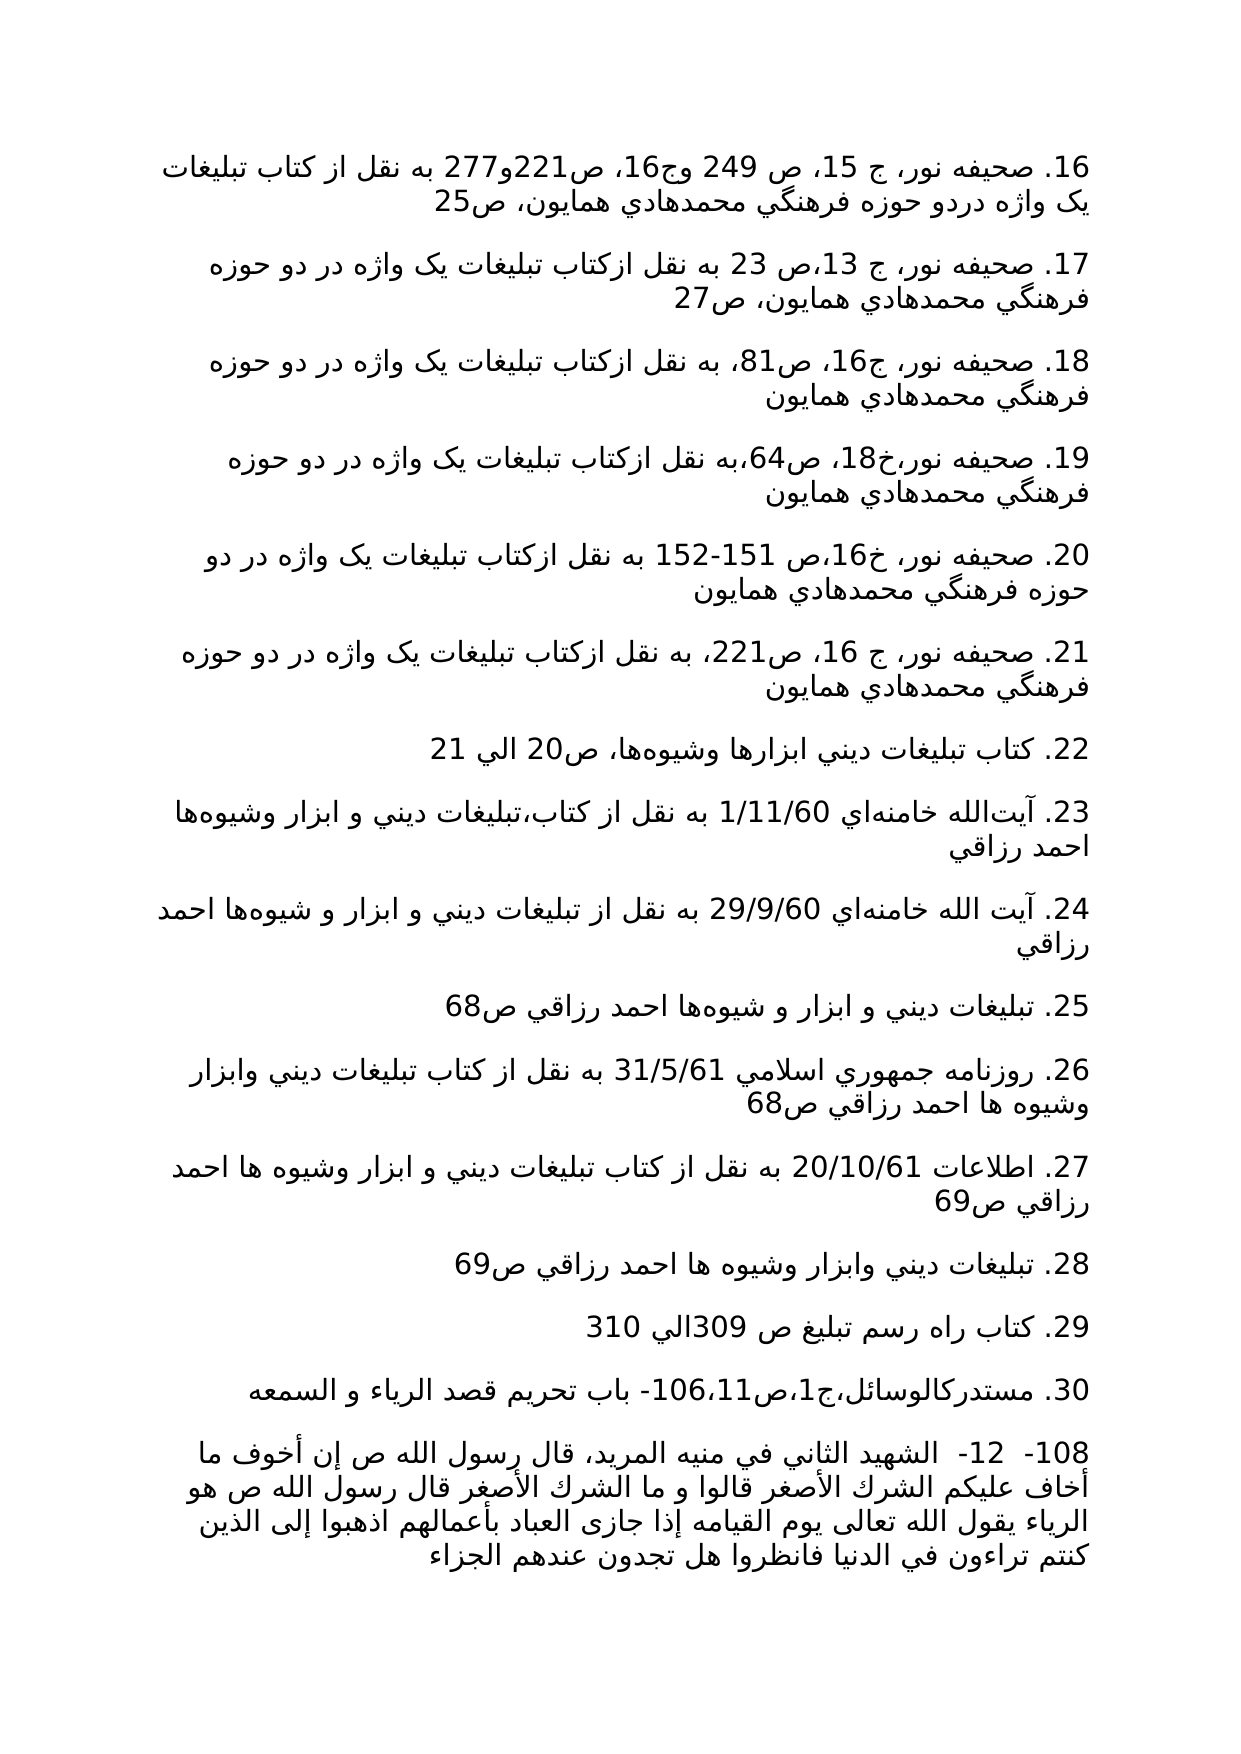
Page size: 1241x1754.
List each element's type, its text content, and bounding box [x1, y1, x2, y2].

text 24. آيت الله خامنه‌اي 29/9/60 به نقل از تبليغات ديني و ابزار و شيوه‌ها احمد رزاقي [150, 893, 1090, 961]
text 23. آيت‌الله خامنه‌اي 1/11/60 به نقل از کتاب،تبليغات ديني و ابزار وشيوه‌ها احمد رزاقي [150, 796, 1090, 863]
text 22. كتاب تبليغات ديني ابزارها وشيوه‌ها، ص20 الي 21 [150, 732, 1090, 766]
text 26. ‌روزنامه جمهوري اسلامي 31/5/61 به نقل از کتاب تبليغات ديني وابزار وشيوه ها احمد رزاقي ص68 [150, 1053, 1090, 1121]
text 108- 12- الشهيد الثاني في‌ منيه المريد، قال رسول الله ص إن أخوف ما أخاف عليكم الشرك الأصغر قالوا و ما الشرك الأصغر قال رسول الله ص هو الرياء يقول الله تعالى يوم القيامه إذا جازى العباد بأعمالهم اذهبوا إلى الذين كنتم تراءون في الدنيا فانظروا هل تجدون عندهم الجزاء [150, 1436, 1090, 1572]
text 17. صحيفه نور، ج 13،ص 23 به نقل ازکتاب تبليغات يک واژه در دو حوزه فرهنگي محمدهادي همايون، ص27 [150, 247, 1090, 315]
text 25. تبليغات ديني و ابزار و شيوه‌ها احمد رزاقي ص68 [150, 990, 1090, 1024]
text 29. کتاب راه رسم تبليغ ص 309الي 310 [150, 1310, 1090, 1344]
text 19. صحيفه نور،خ18، ص64،به نقل ازکتاب تبليغات يک واژه در دو حوزه فرهنگي محمدهادي همايون [150, 441, 1090, 509]
text 16. صحيفه نور، ج 15، ص 249 وج16، ص221و277 به نقل از کتاب تبليغات يک واژه دردو حوزه فرهنگي محمدهادي همايون، ص25 [150, 150, 1090, 218]
text 27. اطلاعات 20/10/61 به نقل از کتاب تبليغات ديني و ابزار وشيوه ها احمد رزاقي ص69 [150, 1150, 1090, 1218]
text 30. مستدرك‏الوسائل،ج1،ص106،11- باب تحريم قصد الرياء و السمعه [150, 1373, 1090, 1407]
text 28. تبليغات ديني وابزار وشيوه ها احمد رزاقي ص69 [150, 1247, 1090, 1281]
text 20. صحيفه نور، خ16،ص 151-152 به نقل ازکتاب تبليغات يک واژه در دو حوزه فرهنگي محمدهادي همايون [150, 538, 1090, 606]
text 21. صحيفه نور، ج 16، ص221، به نقل ازکتاب تبليغات يک واژه در دو حوزه فرهنگي محمدهادي همايون [150, 635, 1090, 703]
text 18. صحيفه نور، ج16، ص81، به نقل ازکتاب تبليغات يک واژه در دو حوزه فرهنگي محمدهادي همايون [150, 344, 1090, 412]
